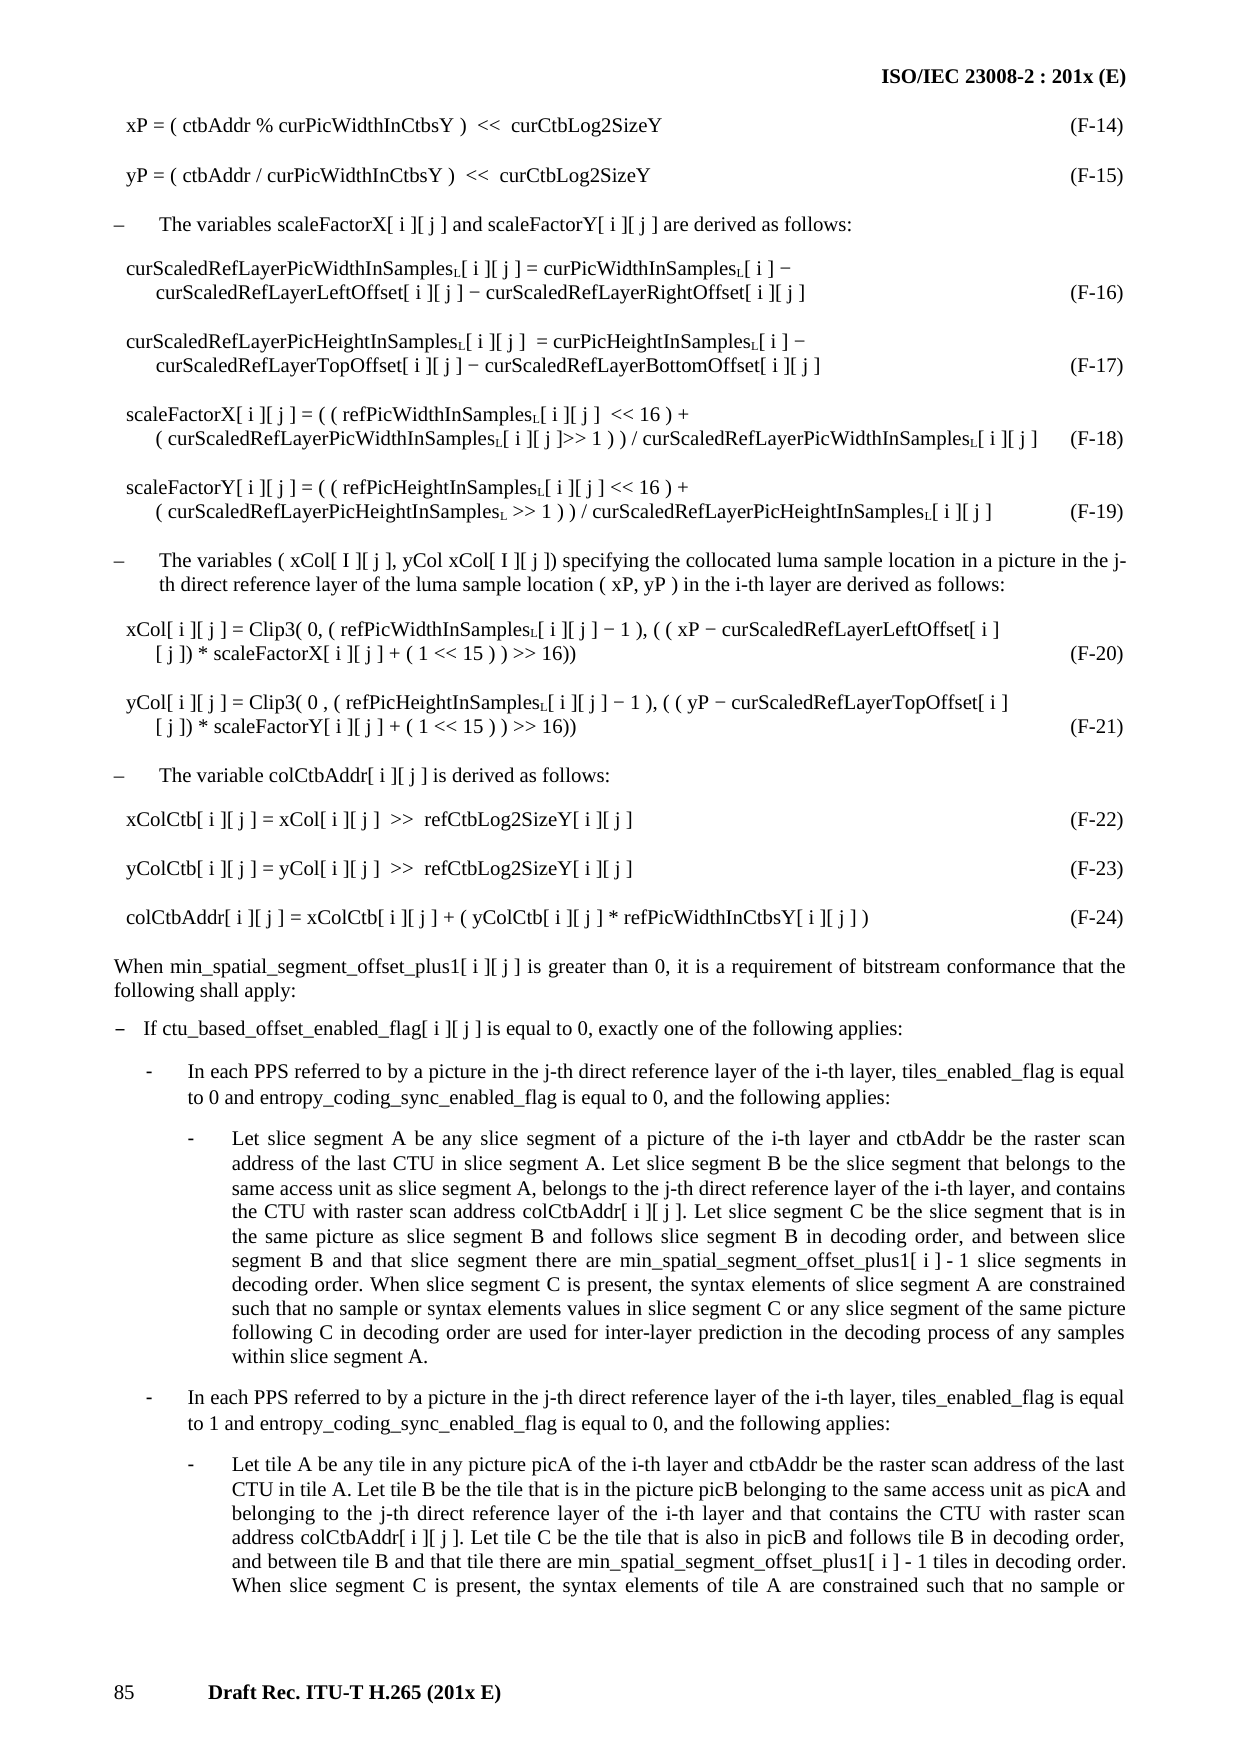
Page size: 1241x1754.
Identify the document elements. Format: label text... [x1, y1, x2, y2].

text xP = ( ctbAddr % curPicWidthInCtbsY ) << curCtbLog2SizeY (F-15) [126, 113, 1127, 137]
text curScaledRefLayerPicWidthInSamplesL[ i ][ j ] = curPicWidthInSamplesL[ i ] − curScaledRefLayerLeftOffset[ i ][ j ] − curScaledRefLayerRightOffset[ i ][ j ] (F-17) [126, 256, 1127, 304]
text xCol[ i ][ j ] = Clip3( 0, ( refPicWidthInSamplesL[ i ][ j ] − 1 ), ( ( xP − curScaledRefLayerLeftOffset[ i ][ j ]) * scaleFactorX[ i ][ j ] + ( 1 << 15 ) ) >> 16)) (F-21) [126, 616, 1127, 664]
list Let slice segment A be any slice segment of a picture of the i-th layer and ctbAddr be the raster scan address of the last CTU in slice segment A. Let slice segment B be the slice segment that belongs to the same access unit as slice segment A, belongs to the j-th direct reference layer of the i-th layer, and contains the CTU with raster scan address colCtbAddr[ i ][ j ]. Let slice segment C be the slice segment that is in the same picture as slice segment B and follows slice segment B in decoding order, and between slice segment B and that slice segment there are min_spatial_segment_offset_plus1[ i ] - 1 slice segments in decoding order. When slice segment C is present, the syntax elements of slice segment A are constrained such that no sample or syntax elements values in slice segment C or any slice segment of the same picture following C in decoding order are used for inter-layer prediction in the decoding process of any samples within slice segment A. [187, 1123, 1127, 1368]
text yColCtb[ i ][ j ] = yCol[ i ][ j ] >> refCtbLog2SizeY[ i ][ j ] (F-24) [126, 856, 1127, 880]
list In each PPS referred to by a picture in the j-th direct reference layer of the i-th layer, tiles_enabled_flag is equal to 0 and entropy_coding_sync_enabled_flag is equal to 0, and the following applies: [146, 1056, 1127, 1109]
list If ctu_based_offset_enabled_flag[ i ][ j ] is equal to 0, exactly one of the following applies: [113, 1016, 1127, 1042]
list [187, 1449, 1127, 1597]
text curScaledRefLayerPicHeightInSamplesL[ i ][ j ] = curPicHeightInSamplesL[ i ] − curScaledRefLayerTopOffset[ i ][ j ] − curScaledRefLayerBottomOffset[ i ][ j ] (F-18) [126, 329, 1127, 377]
text – The variables scaleFactorX[ i ][ j ] and scaleFactorY[ i ][ j ] are derived as follows: [113, 212, 1127, 236]
list In each PPS referred to by a picture in the j-th direct reference layer of the i-th layer, tiles_enabled_flag is equal to 1 and entropy_coding_sync_enabled_flag is equal to 0, and the following applies: [146, 1382, 1127, 1434]
text When min_spatial_segment_offset_plus1[ i ][ j ] is greater than 0, it is a requirement of bitstream conformance that the following shall apply: [113, 954, 1127, 1002]
text – The variables ( xCol[ I ][ j ], yCol xCol[ I ][ j ]) specifying the collocated luma sample location in a picture in the j-th direct reference layer of the luma sample location ( xP, yP ) in the i-th layer are derived as follows: [113, 548, 1127, 596]
text colCtbAddr[ i ][ j ] = xColCtb[ i ][ j ] + ( yColCtb[ i ][ j ] * refPicWidthInCtbsY[ i ][ j ] ) (F-25) [126, 905, 1127, 929]
text – The variable colCtbAddr[ i ][ j ] is derived as follows: [113, 763, 1127, 787]
text yP = ( ctbAddr / curPicWidthInCtbsY ) << curCtbLog2SizeY (F-16) [126, 162, 1127, 187]
text yCol[ i ][ j ] = Clip3( 0 , ( refPicHeightInSamplesL[ i ][ j ] − 1 ), ( ( yP − curScaledRefLayerTopOffset[ i ][ j ]) * scaleFactorY[ i ][ j ] + ( 1 << 15 ) ) >> 16)) (F-22) [126, 689, 1127, 738]
text xColCtb[ i ][ j ] = xCol[ i ][ j ] >> refCtbLog2SizeY[ i ][ j ] (F-23) [126, 807, 1127, 831]
text scaleFactorX[ i ][ j ] = ( ( refPicWidthInSamplesL[ i ][ j ] << 16 ) + ( curScaledRefLayerPicWidthInSamplesL[ i ][ j ]>> 1 ) ) / curScaledRefLayerPicWidthInSamplesL[ i ][ j ] (F-19) [126, 402, 1127, 450]
text scaleFactorY[ i ][ j ] = ( ( refPicHeightInSamplesL[ i ][ j ] << 16 ) + ( curScaledRefLayerPicHeightInSamplesL >> 1 ) ) / curScaledRefLayerPicHeightInSamplesL[ i ][ j ] (F-20) [126, 475, 1127, 523]
